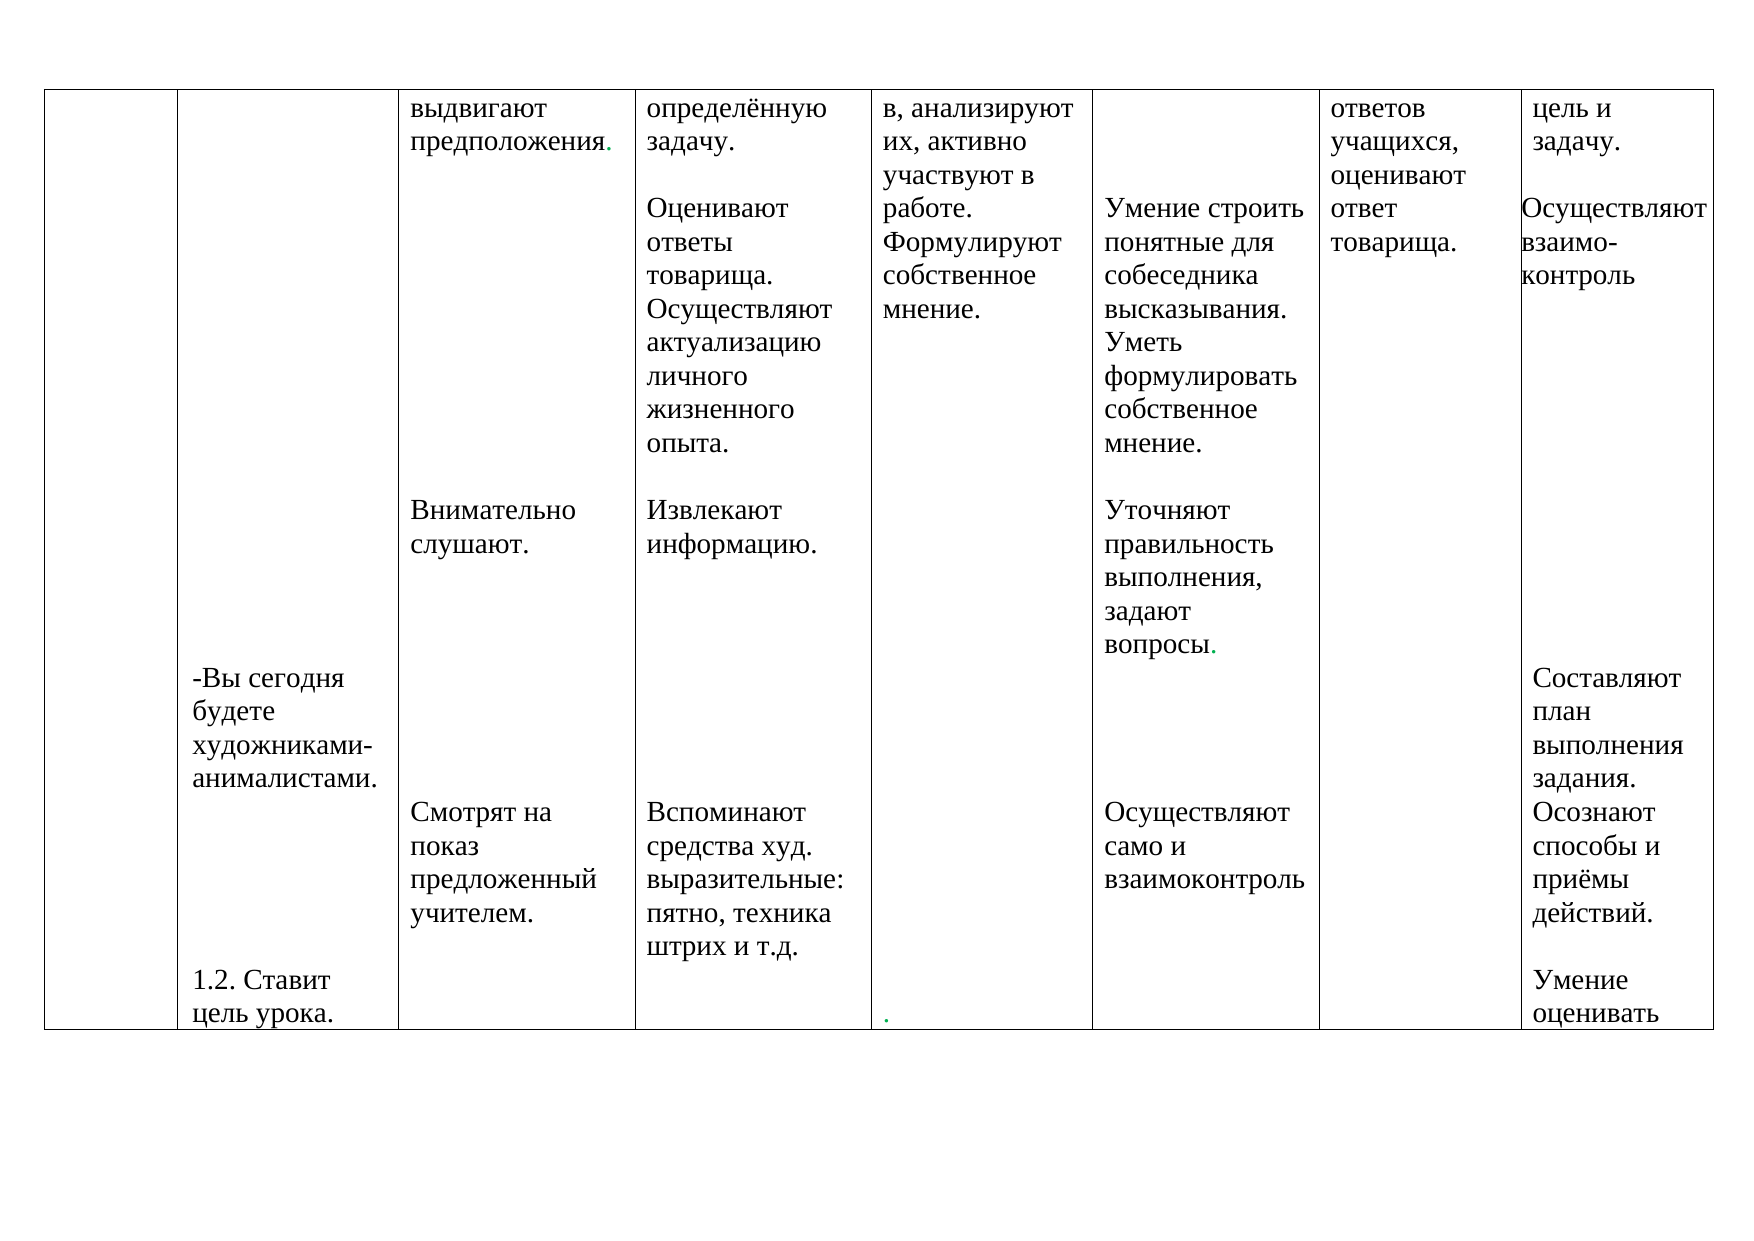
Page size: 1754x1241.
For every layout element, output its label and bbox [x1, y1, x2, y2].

table_cell [1522, 90, 1713, 1029]
table_cell [1093, 90, 1319, 1029]
table_cell [399, 90, 635, 1029]
table_cell [872, 90, 1092, 1029]
table_cell [1320, 90, 1521, 1029]
table_cell [45, 90, 177, 1029]
table_cell [636, 90, 871, 1029]
table_cell [178, 90, 398, 1029]
